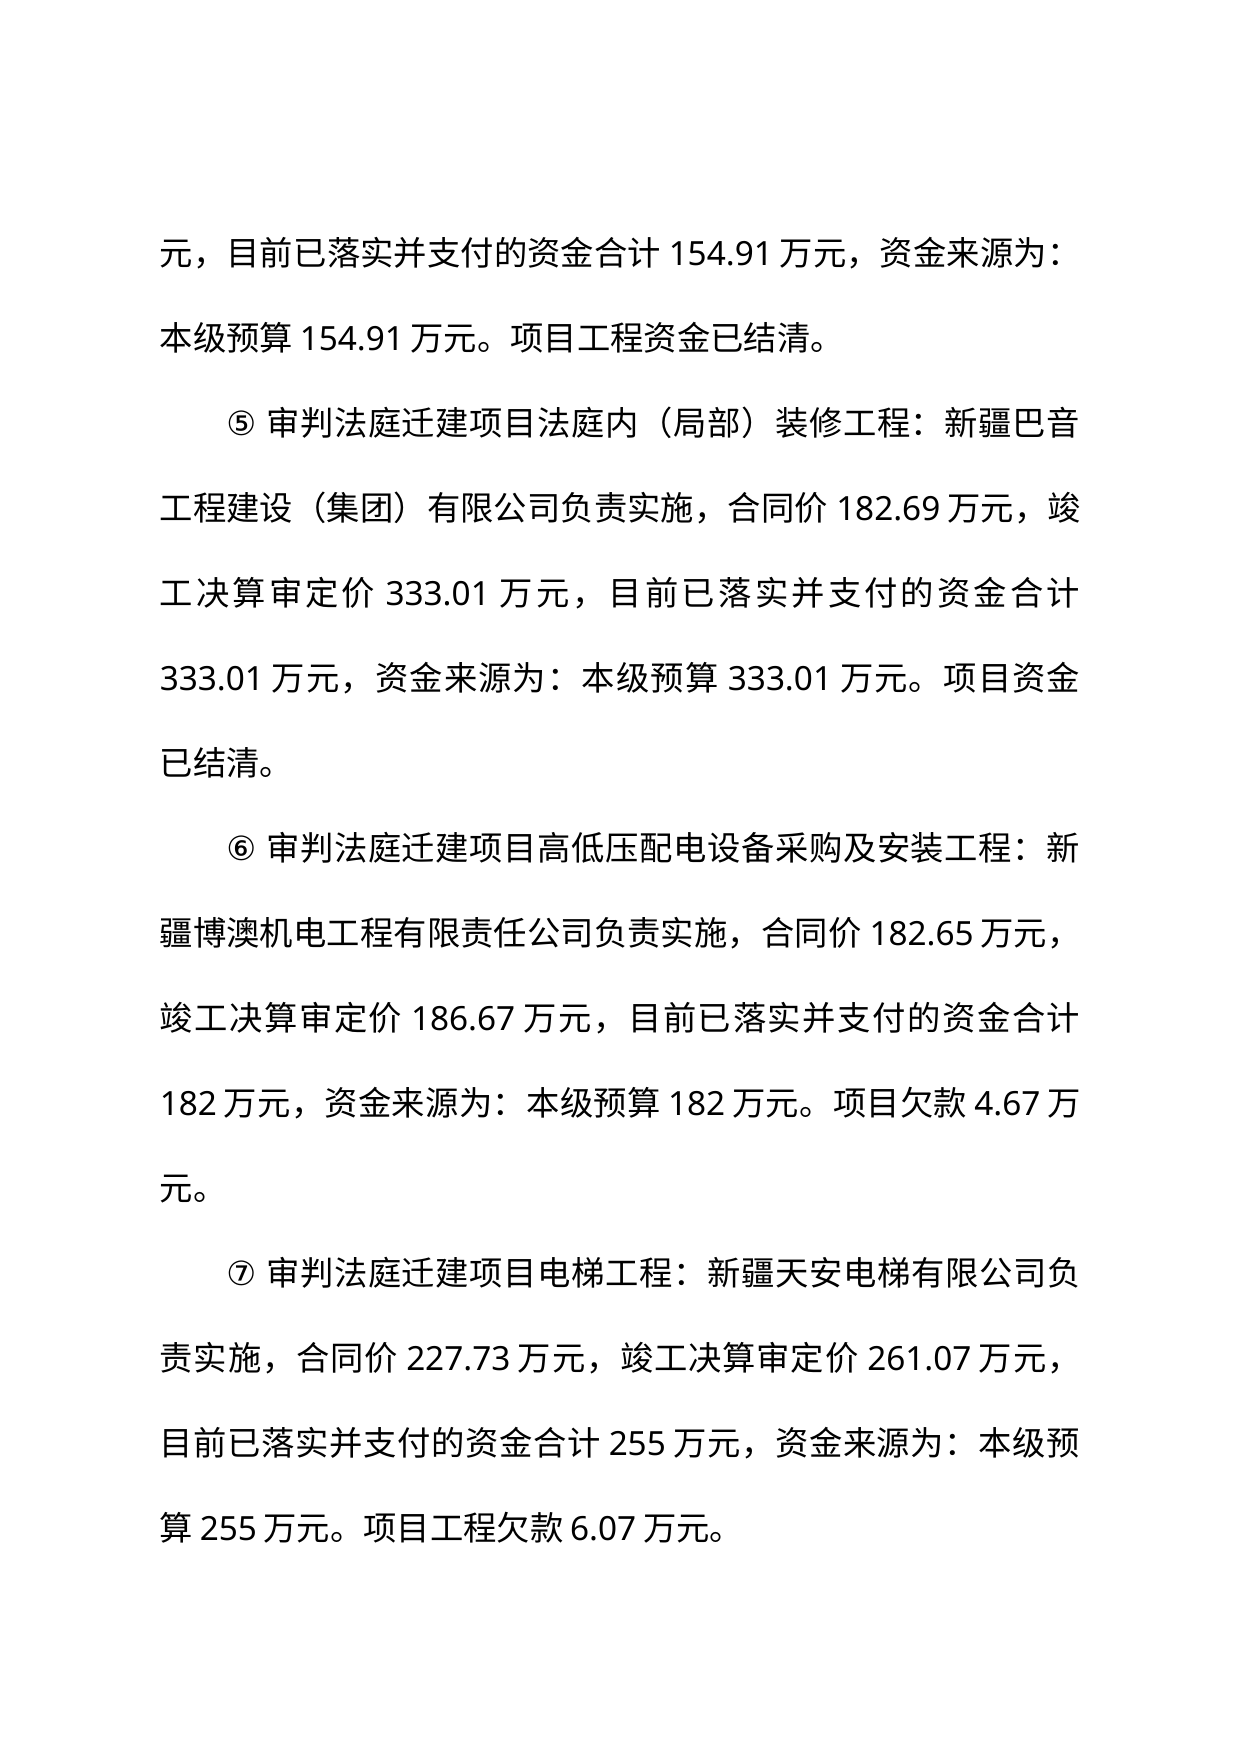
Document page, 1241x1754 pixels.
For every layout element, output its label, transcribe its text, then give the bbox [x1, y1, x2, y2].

text ⑥ 审判法庭迁建项目高低压配电设备采购及安装工程：新疆博澳机电工程有限责任公司负责实施，合同价182.65万元，竣工决算审定价186.67万元，目前已落实并支付的资金合计182万元，资金来源为：本级预算182万元。项目欠款4.67万元。 [159, 804, 1081, 1229]
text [159, 209, 1081, 379]
text ⑦ 审判法庭迁建项目电梯工程：新疆天安电梯有限公司负责实施，合同价227.73万元，竣工决算审定价261.07万元，目前已落实并支付的资金合计255万元，资金来源为：本级预算255万元。项目工程欠款6.07万元。 [159, 1229, 1081, 1569]
text ⑤ 审判法庭迁建项目法庭内（局部）装修工程：新疆巴音工程建设（集团）有限公司负责实施，合同价182.69万元，竣工决算审定价333.01万元，目前已落实并支付的资金合计333.01万元，资金来源为：本级预算333.01万元。项目资金已结清。 [159, 379, 1081, 804]
